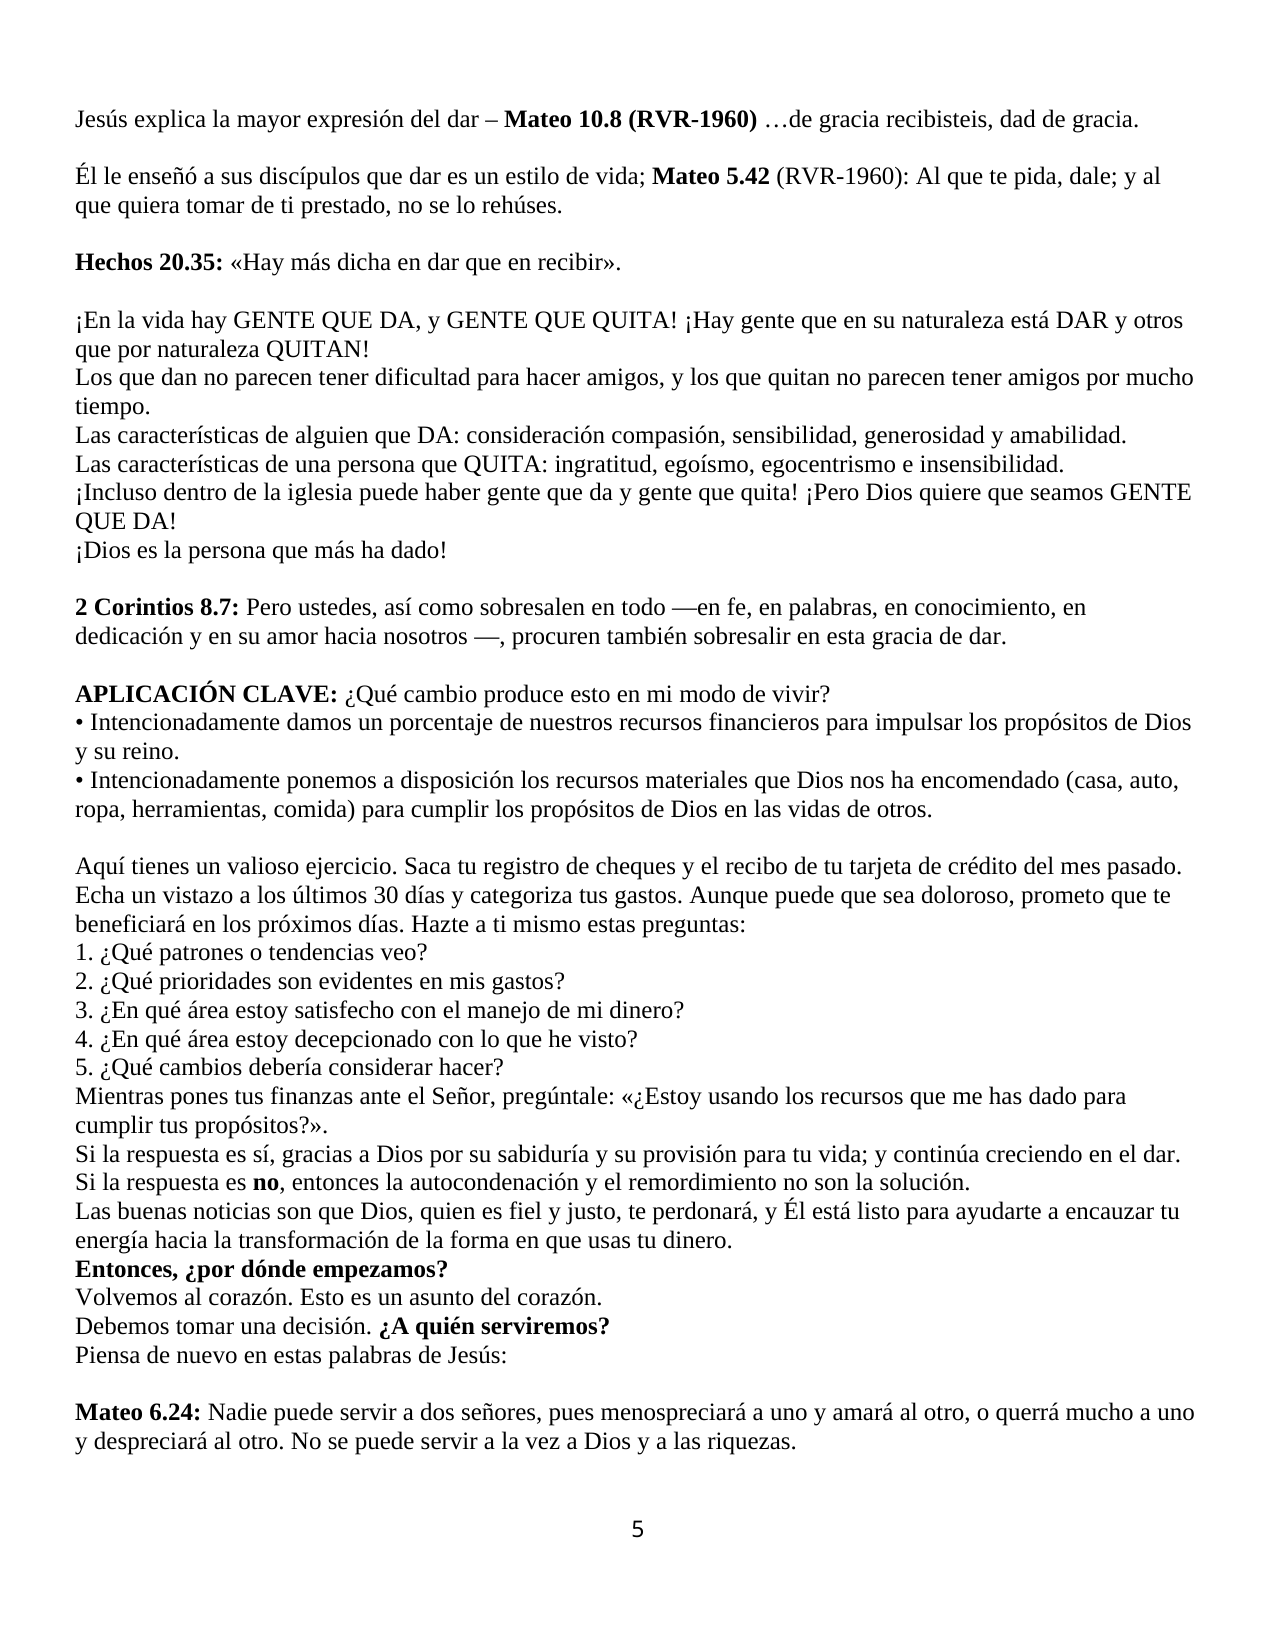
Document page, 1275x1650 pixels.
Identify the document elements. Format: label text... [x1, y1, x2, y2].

text APLICACIÓN CLAVE: ¿Qué cambio produce esto en mi modo de vivir? [75, 679, 1200, 707]
text ¡Incluso dentro de la iglesia puede haber gente que da y gente que quita! ¡Pero Dios quiere que seamos GENTE QUE DA! [75, 477, 1200, 535]
text Él le enseñó a sus discípulos que dar es un estilo de vida; Mateo 5.42 (RVR-1960): Al que te pida, dale; y al que quiera tomar de ti prestado, no se lo rehúses. [75, 161, 1200, 219]
text Hechos 20.35: «Hay más dicha en dar que en recibir». [75, 247, 1200, 276]
text • Intencionadamente damos un porcentaje de nuestros recursos financieros para impulsar los propósitos de Dios y su reino. [75, 707, 1200, 765]
text ¡En la vida hay GENTE QUE DA, y GENTE QUE QUITA! ¡Hay gente que en su naturaleza está DAR y otros que por naturaleza QUITAN! [75, 305, 1200, 362]
text Volvemos al corazón. Esto es un asunto del corazón. [75, 1282, 1200, 1311]
text Si la respuesta es sí, gracias a Dios por su sabiduría y su provisión para tu vida; y continúa creciendo en el dar. [75, 1139, 1200, 1167]
text 4. ¿En qué área estoy decepcionado con lo que he visto? [75, 1024, 1200, 1052]
text 1. ¿Qué patrones o tendencias veo? [75, 937, 1200, 966]
text 2. ¿Qué prioridades son evidentes en mis gastos? [75, 966, 1200, 995]
text Las características de alguien que DA: consideración compasión, sensibilidad, generosidad y amabilidad. [75, 420, 1200, 449]
text 3. ¿En qué área estoy satisfecho con el manejo de mi dinero? [75, 995, 1200, 1024]
text Si la respuesta es no, entonces la autocondenación y el remordimiento no son la solución. [75, 1167, 1200, 1196]
text Aquí tienes un valioso ejercicio. Saca tu registro de cheques y el recibo de tu tarjeta de crédito del mes pasado. Echa un vistazo a los últimos 30 días y categoriza tus gastos. Aunque puede que sea doloroso, prometo que te beneficiará en los próximos días. Hazte a ti mismo estas preguntas: [75, 851, 1200, 937]
text Piensa de nuevo en estas palabras de Jesús: [75, 1340, 1200, 1369]
text Las buenas noticias son que Dios, quien es fiel y justo, te perdonará, y Él está listo para ayudarte a encauzar tu energía hacia la transformación de la forma en que usas tu dinero. [75, 1196, 1200, 1254]
text Mientras pones tus finanzas ante el Señor, pregúntale: «¿Estoy usando los recursos que me has dado para cumplir tus propósitos?». [75, 1081, 1200, 1139]
text 5. ¿Qué cambios debería considerar hacer? [75, 1052, 1200, 1081]
text ¡Dios es la persona que más ha dado! [75, 535, 1200, 564]
text • Intencionadamente ponemos a disposición los recursos materiales que Dios nos ha encomendado (casa, auto, ropa, herramientas, comida) para cumplir los propósitos de Dios en las vidas de otros. [75, 765, 1200, 822]
text Debemos tomar una decisión. ¿A quién serviremos? [75, 1311, 1200, 1340]
text Entonces, ¿por dónde empezamos? [75, 1254, 1200, 1282]
text Jesús explica la mayor expresión del dar – Mateo 10.8 (RVR-1960) …de gracia recibisteis, dad de gracia. [75, 104, 1200, 132]
text 2 Corintios 8.7: Pero ustedes, así como sobresalen en todo —en fe, en palabras, en conocimiento, en dedicación y en su amor hacia nosotros —, procuren también sobresalir en esta gracia de dar. [75, 592, 1200, 650]
text Mateo 6.24: Nadie puede servir a dos señores, pues menospreciará a uno y amará al otro, o querrá mucho a uno y despreciará al otro. No se puede servir a la vez a Dios y a las riquezas. [75, 1397, 1200, 1455]
text Las características de una persona que QUITA: ingratitud, egoísmo, egocentrismo e insensibilidad. [75, 449, 1200, 477]
text Los que dan no parecen tener dificultad para hacer amigos, y los que quitan no parecen tener amigos por mucho tiempo. [75, 362, 1200, 420]
